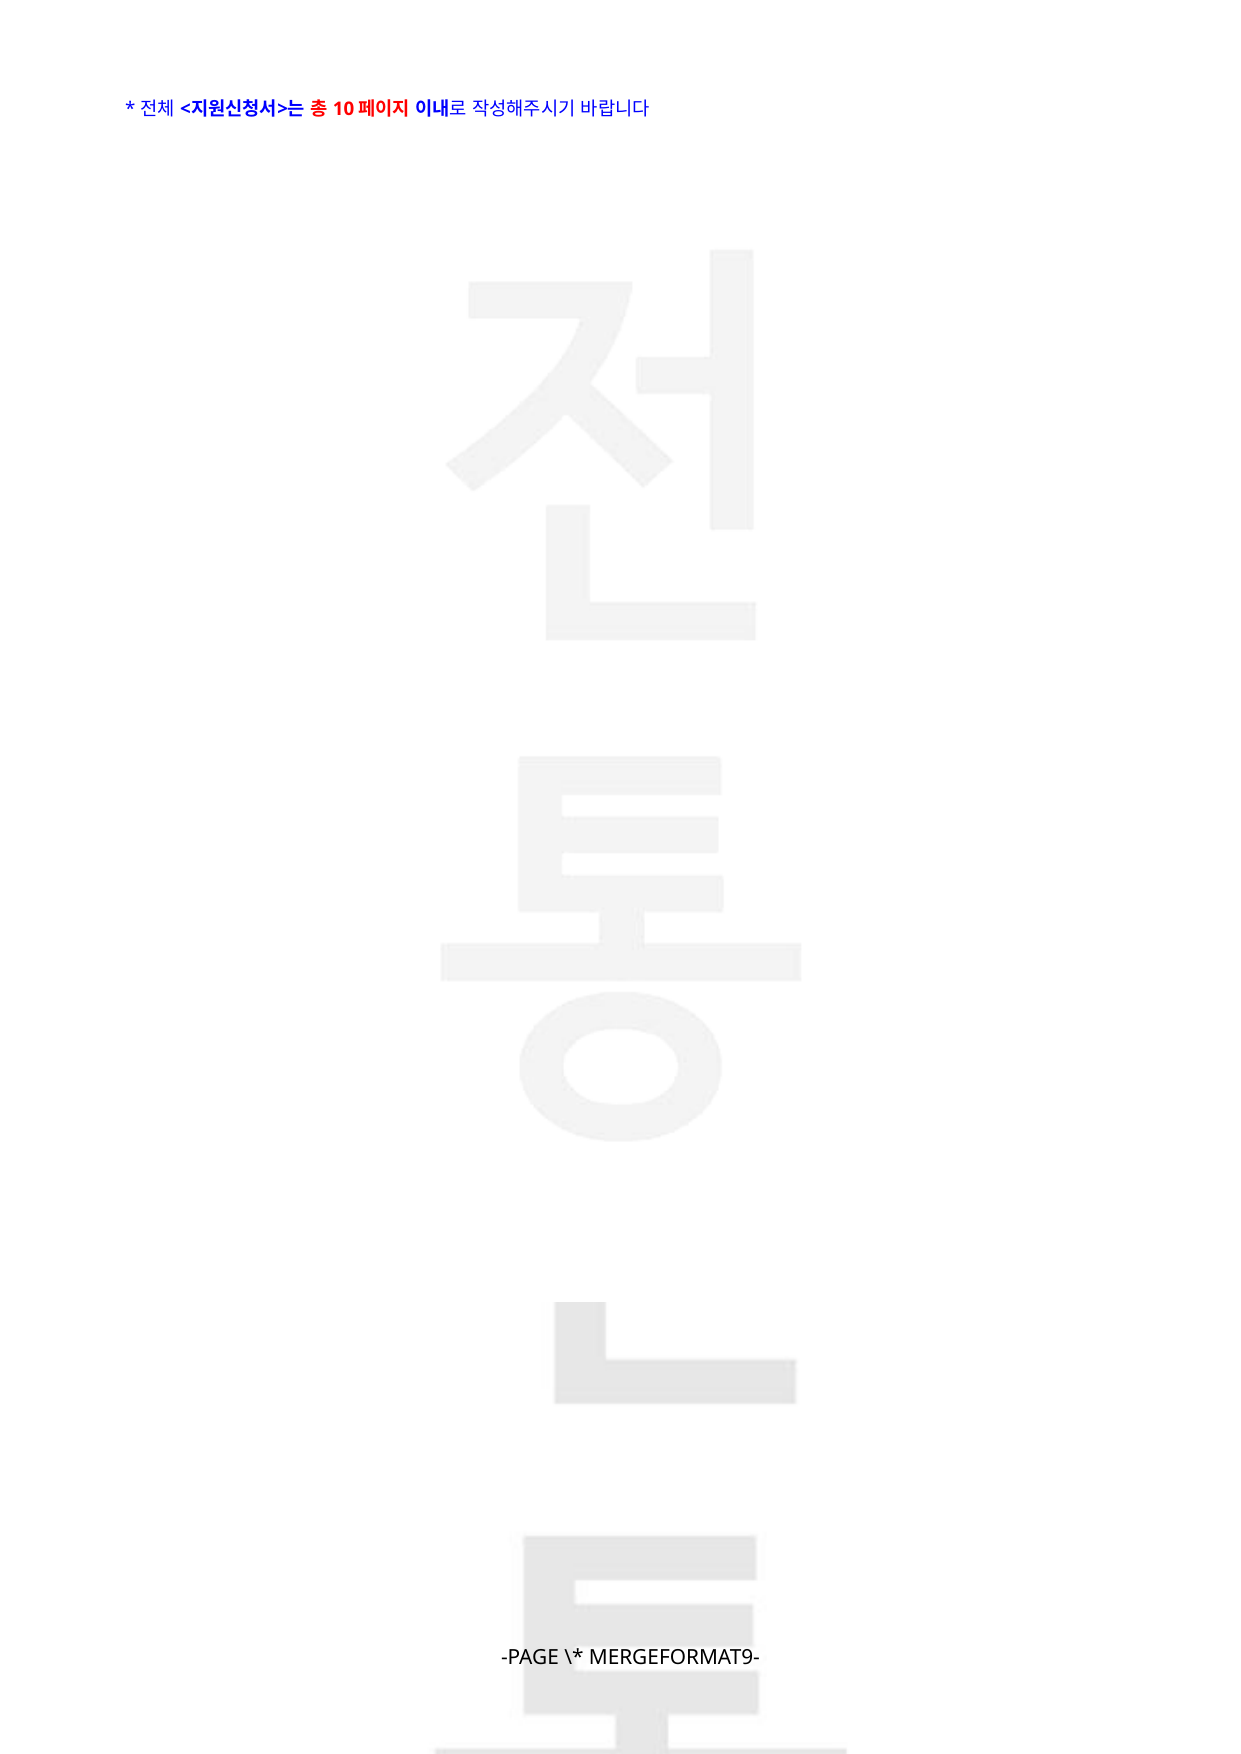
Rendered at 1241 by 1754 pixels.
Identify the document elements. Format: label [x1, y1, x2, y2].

picture [125, 121, 1136, 1754]
